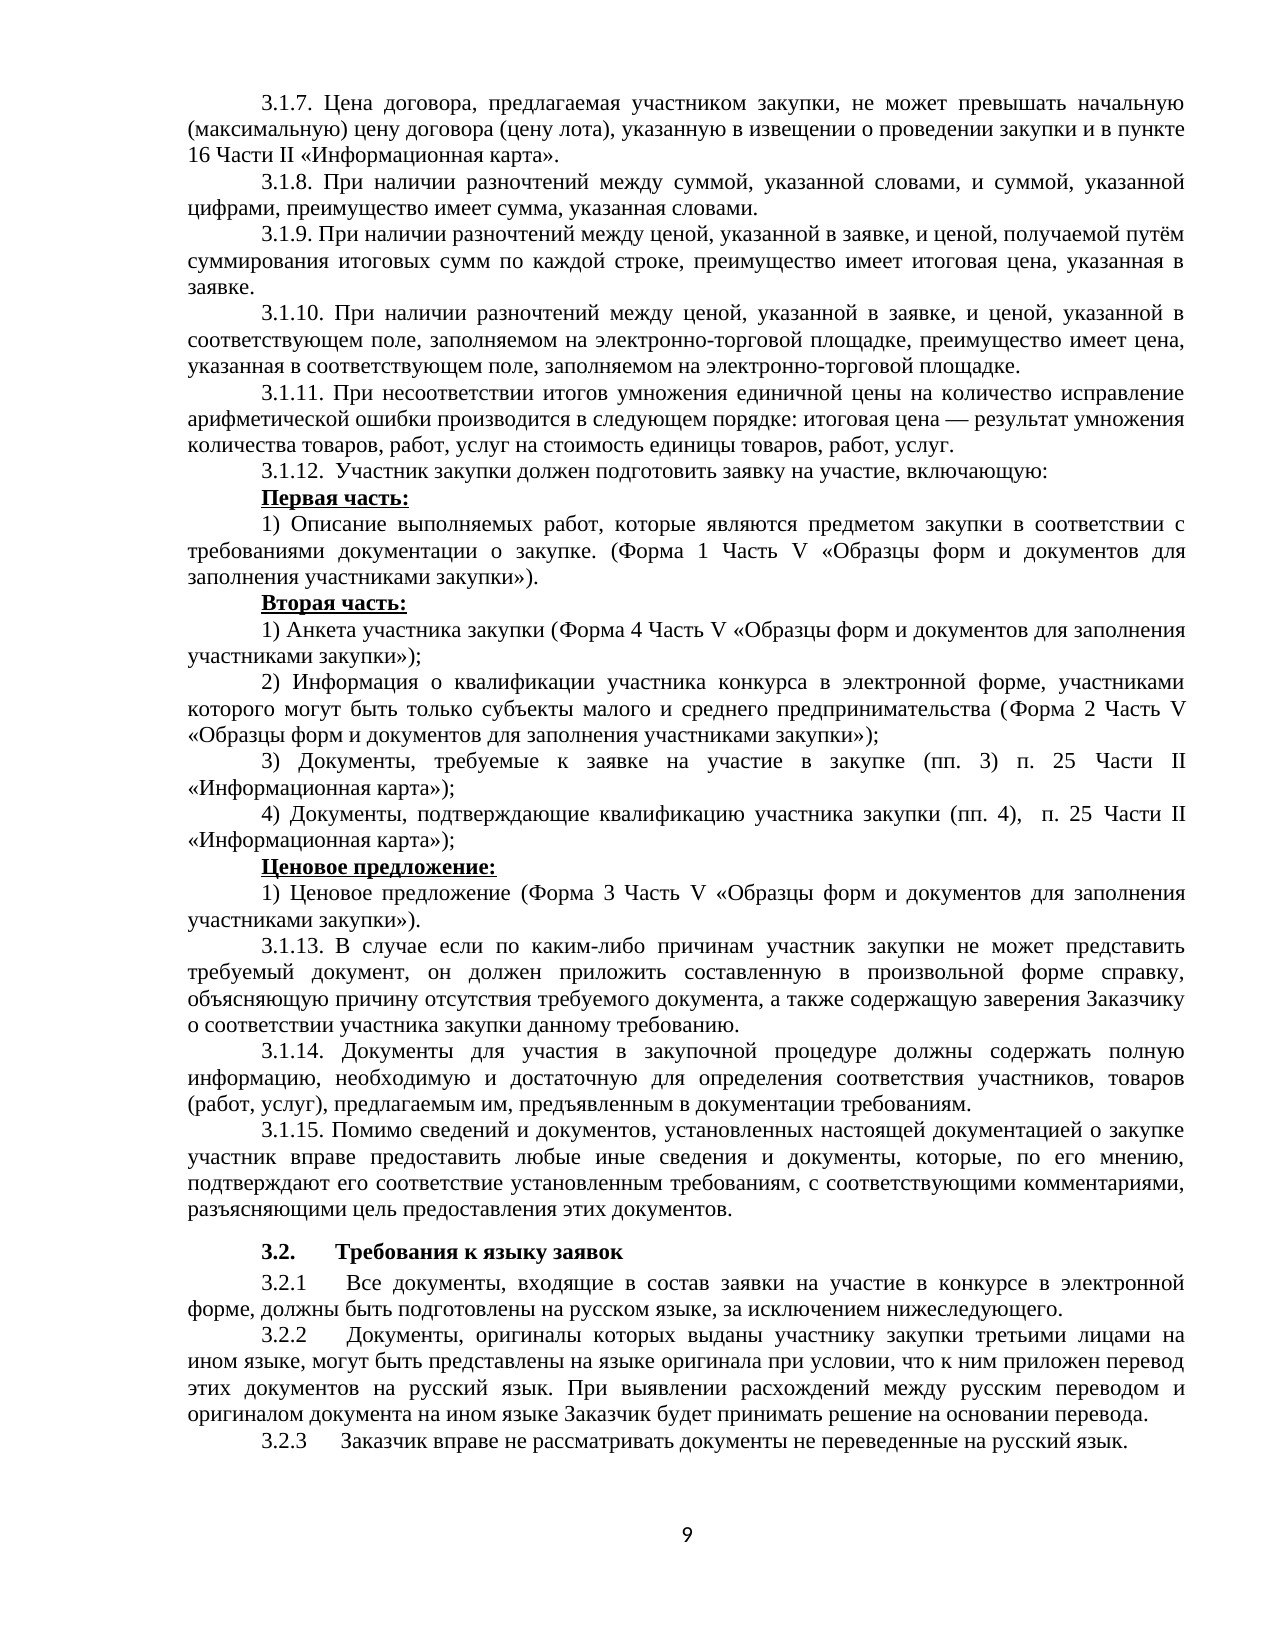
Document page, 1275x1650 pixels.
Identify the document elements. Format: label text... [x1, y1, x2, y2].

text 2) Информация о квалификации участника конкурса в электронной форме, участниками которого могут быть только субъекты малого и среднего предпринимательства (Форма 2 Часть V «Образцы форм и документов для заполнения участниками закупки»); [187, 668, 1186, 747]
text 3.1.7. Цена договора, предлагаемая участником закупки, не может превышать начальную (максимальную) цену договора (цену лота), указанную в извещении о проведении закупки и в пункте 16 Части II «Информационная карта». [187, 89, 1186, 168]
text 3.2.3 Заказчик вправе не рассматривать документы не переведенные на русский язык. [187, 1427, 1186, 1453]
text 1) Описание выполняемых работ, которые являются предметом закупки в соответствии с требованиями документации о закупке. (Форма 1 Часть V «Образцы форм и документов для заполнения участниками закупки»). [187, 510, 1186, 589]
text 4) Документы, подтверждающие квалификацию участника закупки (пп. 4), п. 25 Части II «Информационная карта»); [187, 800, 1186, 853]
text 3.1.11. При несоответствии итогов умножения единичной цены на количество исправление арифметической ошибки производится в следующем порядке: итоговая цена — результат умножения количества товаров, работ, услуг на стоимость единицы товаров, работ, услуг. [187, 378, 1186, 458]
text 3.1.8. При наличии разночтений между суммой, указанной словами, и суммой, указанной цифрами, преимущество имеет сумма, указанная словами. [187, 168, 1186, 220]
text 3.2.2 Документы, оригиналы которых выданы участнику закупки третьими лицами на ином языке, могут быть представлены на языке оригинала при условии, что к ним приложен перевод этих документов на русский язык. При выявлении расхождений между русским переводом и оригиналом документа на ином языке Заказчик будет принимать решение на основании перевода. [187, 1321, 1186, 1427]
text 1) Ценовое предложение (Форма 3 Часть V «Образцы форм и документов для заполнения участниками закупки»). [187, 879, 1186, 932]
text 1) Анкета участника закупки (Форма 4 Часть V «Образцы форм и документов для заполнения участниками закупки»); [187, 616, 1186, 668]
text Первая часть: [187, 484, 1186, 510]
text 3.1.10. При наличии разночтений между ценой, указанной в заявке, и ценой, указанной в соответствующем поле, заполняемом на электронно-торговой площадке, преимущество имеет цена, указанная в соответствующем поле, заполняемом на электронно-торговой площадке. [187, 299, 1186, 378]
text 3.1.15. Помимо сведений и документов, установленных настоящей документацией о закупке участник вправе предоставить любые иные сведения и документы, которые, по его мнению, подтверждают его соответствие установленным требованиям, с соответствующими комментариями, разъясняющими цель предоставления этих документов. [187, 1116, 1186, 1222]
text 3.2.1 Все документы, входящие в состав заявки на участие в конкурсе в электронной форме, должны быть подготовлены на русском языке, за исключением нижеследующего. [187, 1268, 1186, 1321]
text Ценовое предложение: [187, 853, 1186, 879]
text 3.1.9. При наличии разночтений между ценой, указанной в заявке, и ценой, получаемой путём суммирования итоговых сумм по каждой строке, преимущество имеет итоговая цена, указанная в заявке. [187, 220, 1186, 299]
text Вторая часть: [187, 589, 1186, 616]
text 3.2. Требования к языку заявок [187, 1238, 1186, 1265]
text 3.1.14. Документы для участия в закупочной процедуре должны содержать полную информацию, необходимую и достаточную для определения соответствия участников, товаров (работ, услуг), предлагаемым им, предъявленным в документации требованиям. [187, 1037, 1186, 1116]
text 3.1.12. Участник закупки должен подготовить заявку на участие, включающую: [187, 458, 1186, 484]
text 3) Документы, требуемые к заявке на участие в закупке (пп. 3) п. 25 Части II «Информационная карта»); [187, 747, 1186, 800]
text 3.1.13. В случае если по каким-либо причинам участник закупки не может представить требуемый документ, он должен приложить составленную в произвольной форме справку, объясняющую причину отсутствия требуемого документа, а также содержащую заверения Заказчику о соответствии участника закупки данному требованию. [187, 932, 1186, 1037]
